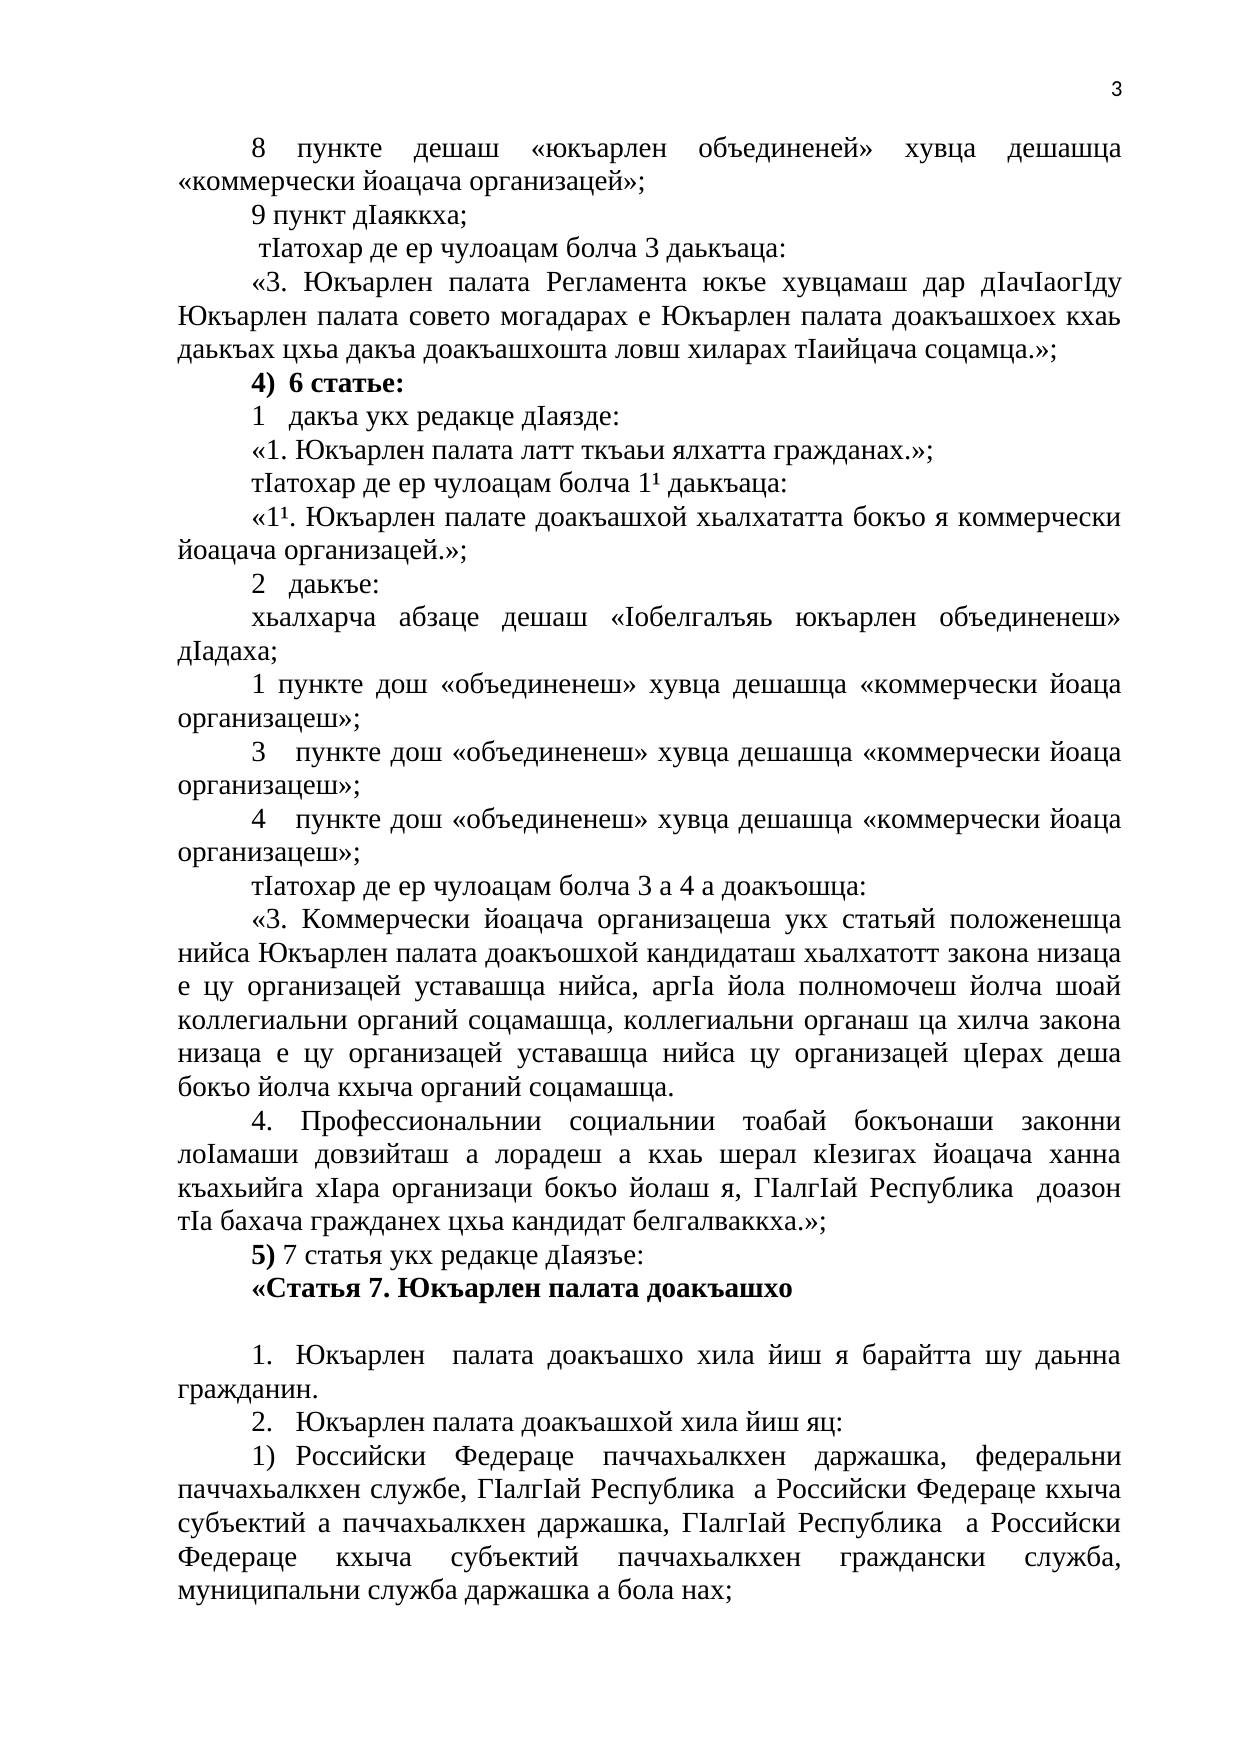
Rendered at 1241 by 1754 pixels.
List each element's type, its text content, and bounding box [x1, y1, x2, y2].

text «1. Юкъарлен палата латт ткъаьи ялхатта гражданах.»; [251, 432, 1122, 465]
text «1¹. Юкъарлен палате доакъашхой хьалхататта бокъо я коммерчески йоацача организацей.»; [177, 499, 1122, 566]
list Российски Федераце паччахьалкхен даржашка, федеральни паччахьалкхен службе, ГIалгIай Республика а Российски Федераце кхыча субъектий а паччахьалкхен даржашка, ГIалгIай Республика а Российски Федераце кхыча субъектий паччахьалкхен граждански служба, муниципальни служба даржашка а бола нах; [177, 1438, 1122, 1606]
list 4. Профессиональнии социальнии тоабай бокъонаши законни лоIамаши довзийташ а лорадеш а кхаь шерал кIезигах йоацача ханна къахьийга хIара организаци бокъо йолаш я, ГIалгIай Республика доазон тIа бахача гражданех цхьа кандидат белгалваккха.»; [177, 1103, 1122, 1237]
text 9 пункт дIаяккха; [177, 197, 1122, 231]
list тIатохар де ер чулоацам болча 3 а 4 а доакъошца: [251, 868, 1122, 901]
list «3. Коммерчески йоацача организацеша укх статьяй положенешца нийса Юкъарлен палата доакъошхой кандидаташ хьалхатотт закона низаца е цу организацей уставашца нийса, аргIа йола полномочеш йолча шоай коллегиальни органий соцамашца, коллегиальни органаш ца хилча закона низаца е цу организацей уставашца нийса цу организацей цIерах деша бокъо йолча кхыча органий соцамашца. [177, 901, 1122, 1103]
list «Статья 7. Юкъарлен палата доакъашхо [177, 1270, 1122, 1304]
list 6 статье: [251, 365, 1122, 398]
list Юкъарлен палата доакъашхой хила йиш яц: [177, 1404, 1122, 1438]
text 1 пункте дош «объединенеш» хувца дешашца «коммерчески йоаца организацеш»; [177, 667, 1122, 734]
list дакъа укх редакце дIаязде: [251, 398, 1122, 432]
list Юкъарлен палата доакъашхо хила йиш я барайтта шу даьнна гражданин. [177, 1337, 1122, 1404]
list пункте дош «объединенеш» хувца дешашца «коммерчески йоаца организацеш»; [177, 734, 1122, 801]
list пункте дош «объединенеш» хувца дешашца «коммерчески йоаца организацеш»; [177, 801, 1122, 868]
text «3. Юкъарлен палата Регламента юкъе хувцамаш дар дIачIаогIду Юкъарлен палата совето могадарах е Юкъарлен палата доакъашхоех кхаь даькъах цхьа дакъа доакъашхошта ловш хиларах тIаийцача соцамца.»; [177, 264, 1122, 365]
list 5) 7 статья укх редакце дIаязъе: [177, 1237, 1122, 1270]
list даькъе: [251, 566, 1122, 599]
text 8 пункте дешаш «юкъарлен объединеней» хувца дешашца «коммерчески йоацача организацей»; [177, 130, 1122, 197]
text тIатохар де ер чулоацам болча 3 даькъаца: [251, 231, 1122, 264]
text хьалхарча абзаце дешаш «Iобелгалъяь юкъарлен объединенеш» дIадаха; [177, 599, 1122, 667]
text тIатохар де ер чулоацам болча 1¹ даькъаца: [251, 465, 1122, 499]
